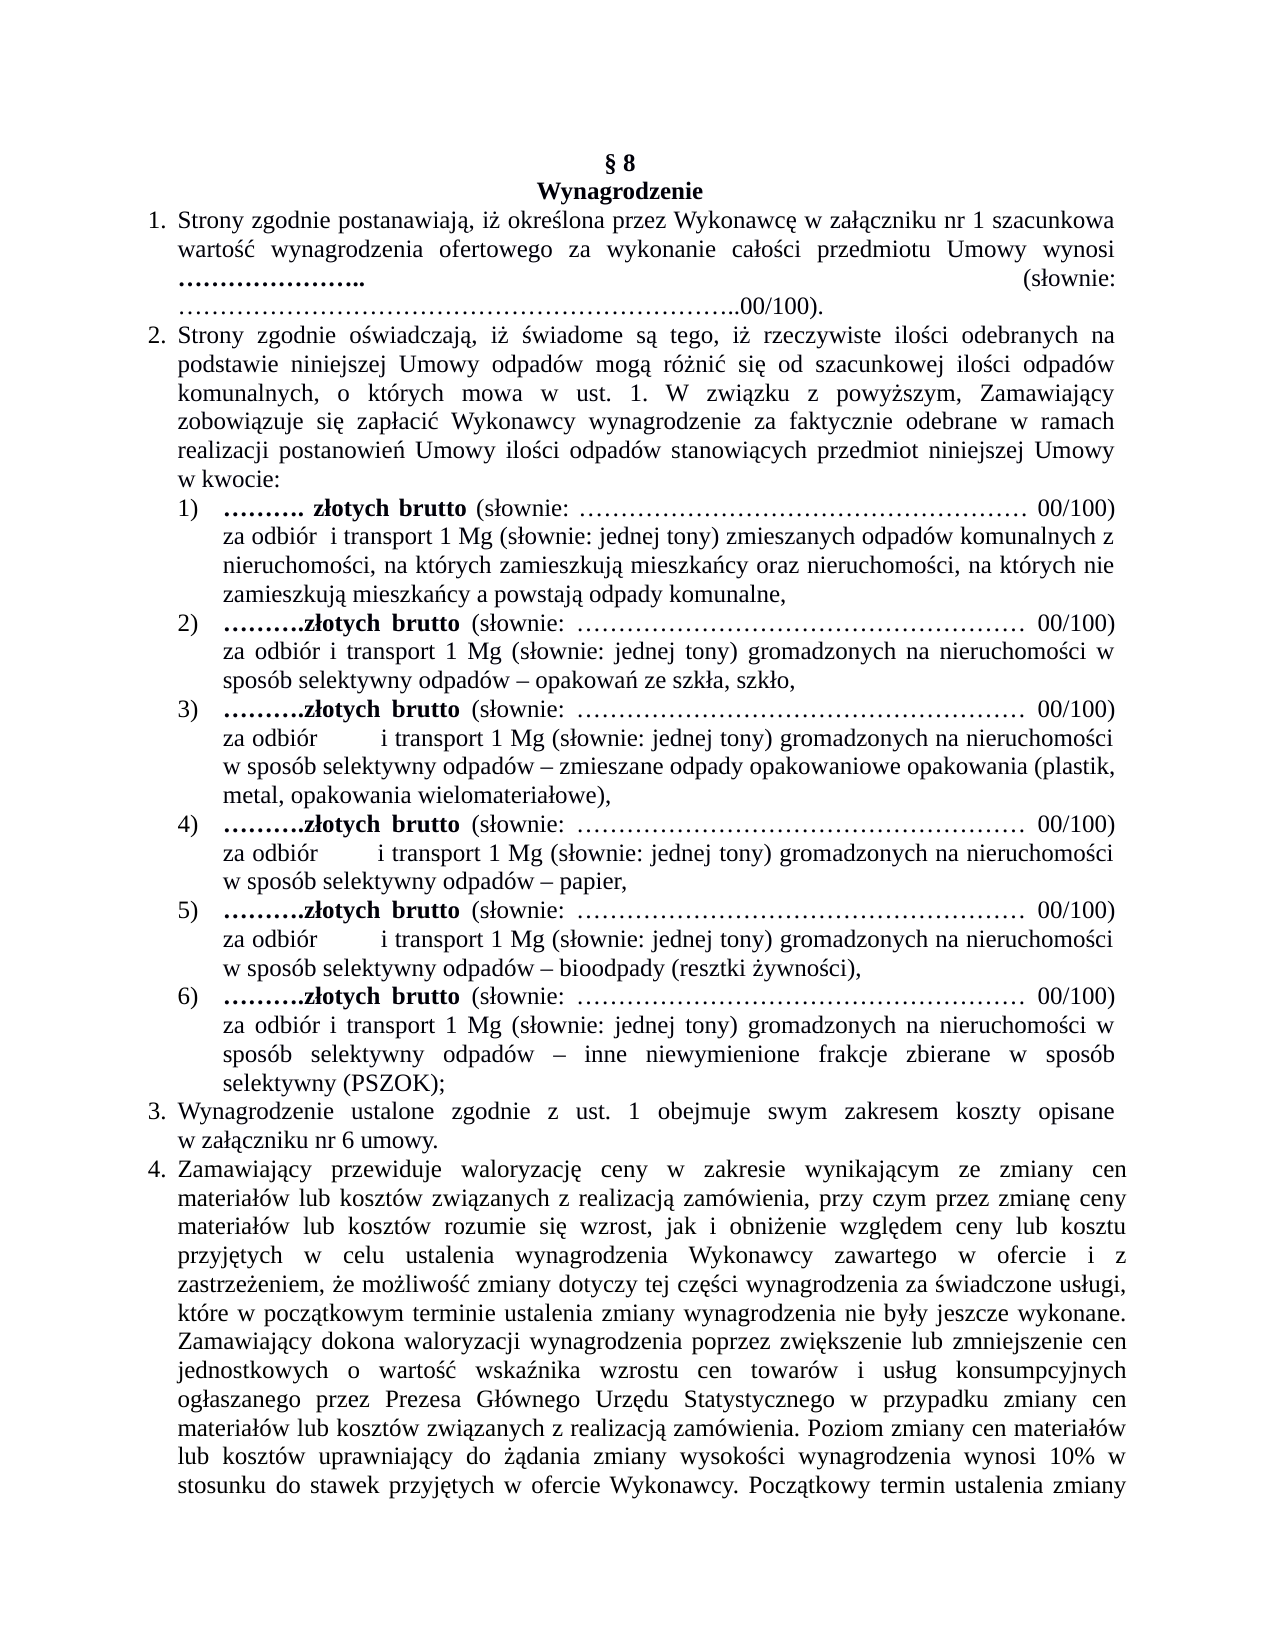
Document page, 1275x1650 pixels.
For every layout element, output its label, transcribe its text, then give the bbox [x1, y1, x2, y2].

list ……….złotych brutto (słownie: ……………………………………………… 00/100) za odbiór i transport 1 Mg (słownie: jednej tony) gromadzonych na nieruchomości w sposób selektywny odpadów – opakowań ze szkła, szkło, [177, 608, 1116, 694]
text Wynagrodzenie [148, 176, 1092, 205]
list Wynagrodzenie ustalone zgodnie z ust. 1 obejmuje swym zakresem koszty opisane w załączniku nr 6 umowy. [148, 1096, 1116, 1154]
list Strony zgodnie postanawiają, iż określona przez Wykonawcę w załączniku nr 1 szacunkowa wartość wynagrodzenia ofertowego za wykonanie całości przedmiotu Umowy wynosi ………………….. (słownie: …………………………………………………………..00/100). [148, 205, 1116, 320]
list ……….złotych brutto (słownie: ……………………………………………… 00/100) za odbiór i transport 1 Mg (słownie: jednej tony) gromadzonych na nieruchomości w sposób selektywny odpadów – papier, [177, 809, 1116, 895]
list ……….złotych brutto (słownie: ……………………………………………… 00/100) za odbiór i transport 1 Mg (słownie: jednej tony) gromadzonych na nieruchomości w sposób selektywny odpadów – bioodpady (resztki żywności), [177, 895, 1116, 981]
list ………. złotych brutto (słownie: ……………………………………………… 00/100) za odbiór i transport 1 Mg (słownie: jednej tony) zmieszanych odpadów komunalnych z nieruchomości, na których zamieszkują mieszkańcy oraz nieruchomości, na których nie zamieszkują mieszkańcy a powstają odpady komunalne, [177, 493, 1116, 608]
list ……….złotych brutto (słownie: ……………………………………………… 00/100) za odbiór i transport 1 Mg (słownie: jednej tony) gromadzonych na nieruchomości w sposób selektywny odpadów – inne niewymienione frakcje zbierane w sposób selektywny (PSZOK); [177, 981, 1116, 1096]
text § 8 [148, 148, 1092, 176]
list Strony zgodnie oświadczają, iż świadome są tego, iż rzeczywiste ilości odebranych na podstawie niniejszej Umowy odpadów mogą różnić się od szacunkowej ilości odpadów komunalnych, o których mowa w ust. 1. W związku z powyższym, Zamawiający zobowiązuje się zapłacić Wykonawcy wynagrodzenie za faktycznie odebrane w ramach realizacji postanowień Umowy ilości odpadów stanowiących przedmiot niniejszej Umowy w kwocie: [148, 320, 1116, 493]
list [148, 1154, 1127, 1499]
list ……….złotych brutto (słownie: ……………………………………………… 00/100) za odbiór i transport 1 Mg (słownie: jednej tony) gromadzonych na nieruchomości w sposób selektywny odpadów – zmieszane odpady opakowaniowe opakowania (plastik, metal, opakowania wielomateriałowe), [177, 694, 1116, 809]
